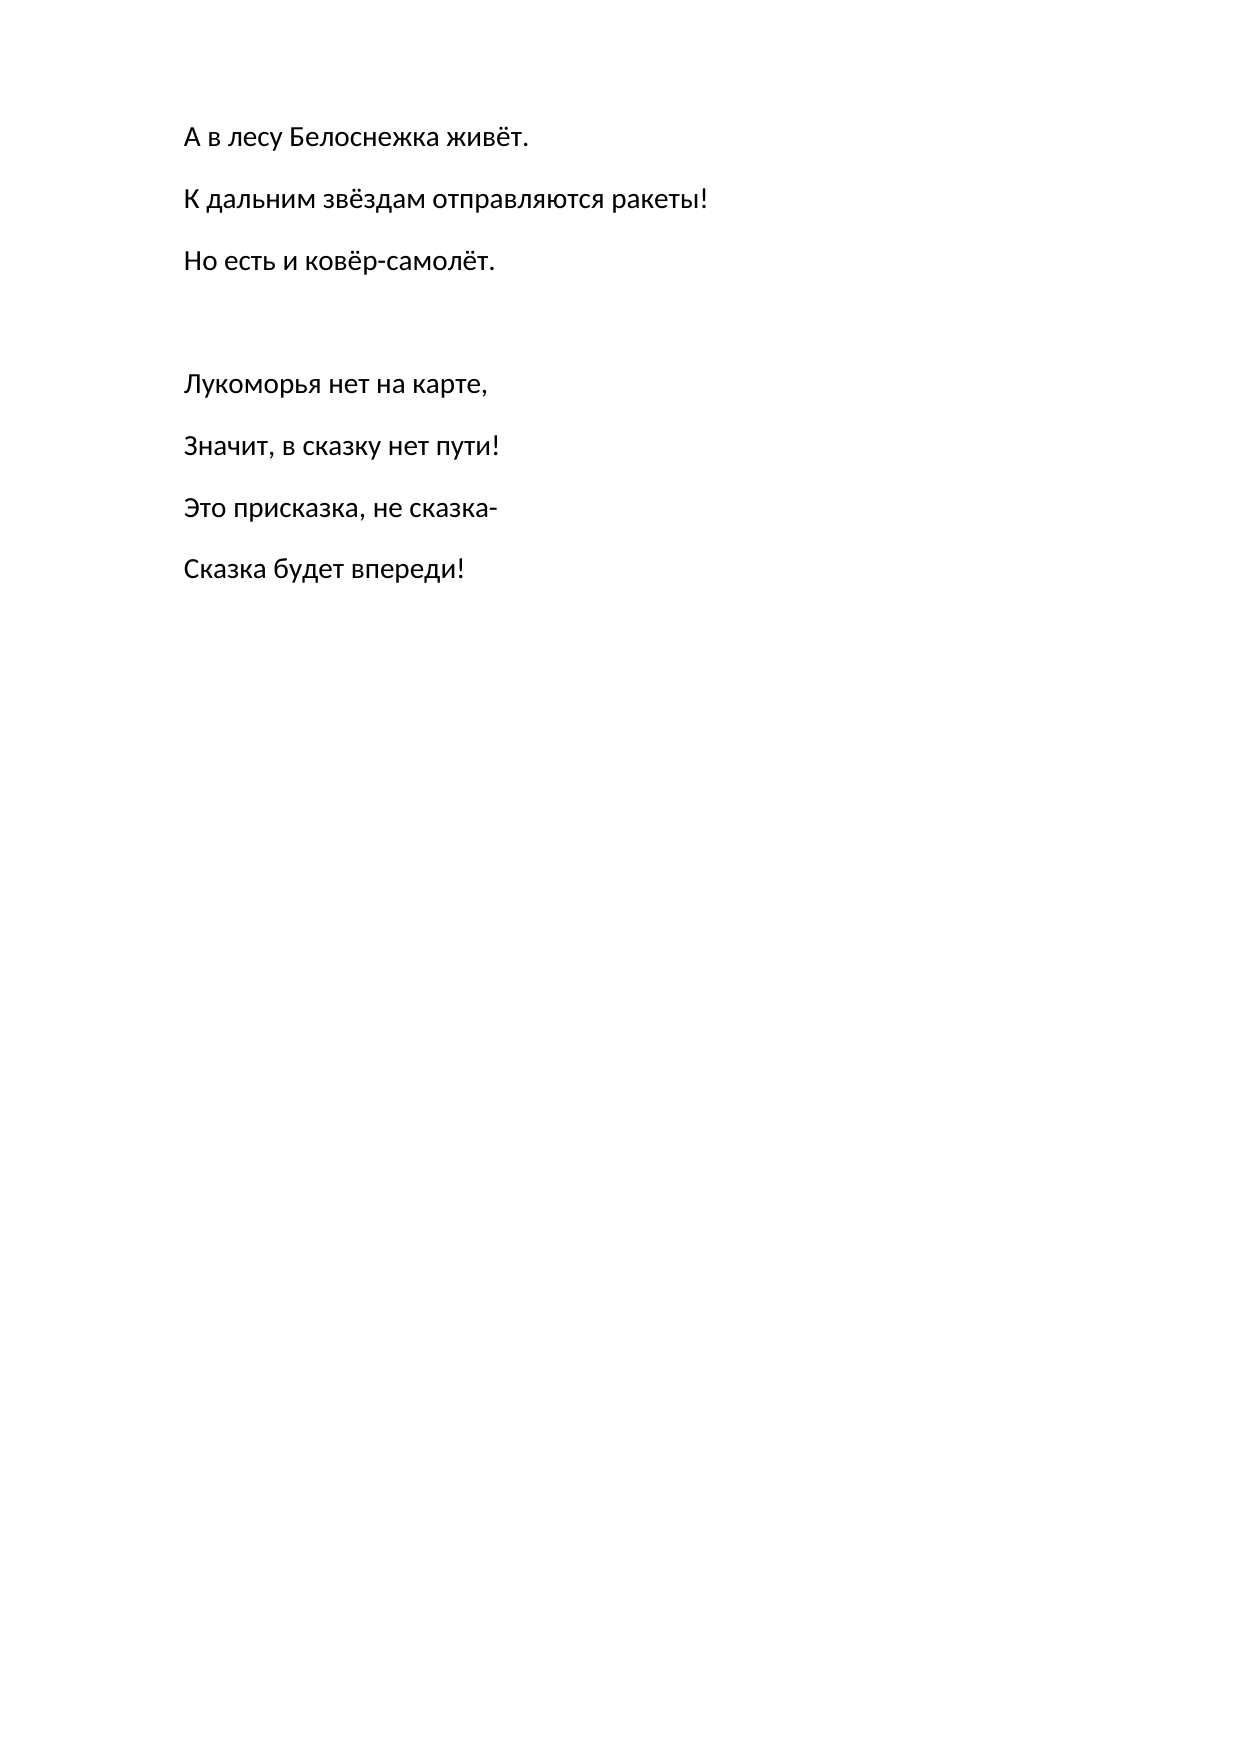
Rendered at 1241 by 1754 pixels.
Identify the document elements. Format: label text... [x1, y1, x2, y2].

text Сказка будет впереди! [177, 551, 1152, 586]
text Но есть и ковёр-самолёт. [177, 242, 1152, 277]
text Значит, в сказку нет пути! [177, 427, 1152, 463]
text Лукоморья нет на карте, [177, 365, 1152, 401]
text К дальним звёздам отправляются ракеты! [177, 180, 1152, 216]
text А в лесу Белоснежка живёт. [177, 118, 1152, 154]
text Это присказка, не сказка- [177, 489, 1152, 524]
